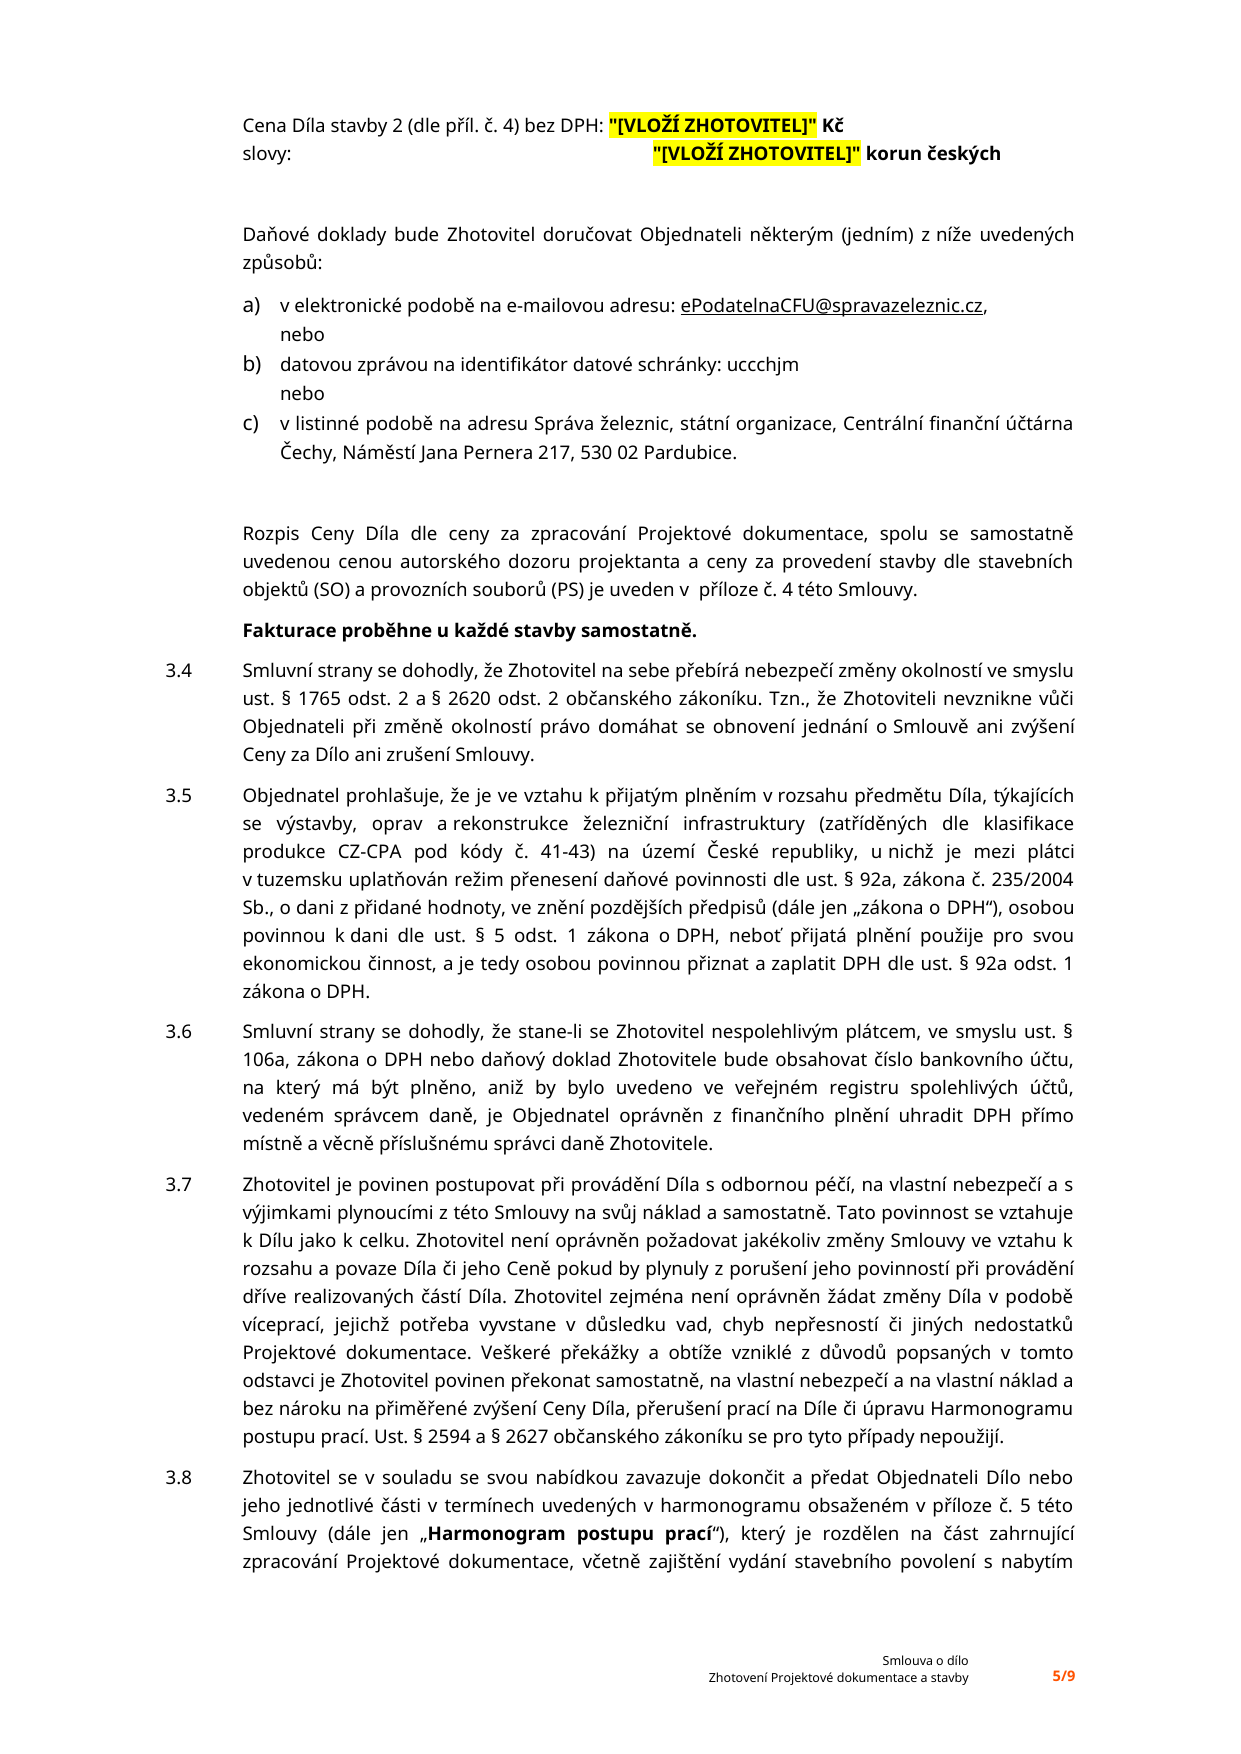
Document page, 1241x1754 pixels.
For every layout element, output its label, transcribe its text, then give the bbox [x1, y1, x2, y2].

text nebo [280, 380, 1075, 406]
text Cena Díla stavby 2 (dle příl. č. 4) bez DPH: "[VLOŽÍ ZHOTOVITEL]" Kč [817, 112, 1075, 138]
text Rozpis Ceny Díla dle ceny za zpracování Projektové dokumentace, spolu se samostatně uvedenou cenou autorského dozoru projektanta a ceny za provedení stavby dle stavebních objektů (SO) a provozních souborů (PS) je uveden v příloze č. 4 této Smlouvy. [242, 520, 1075, 602]
text slovy: "[VLOŽÍ ZHOTOVITEL]" korun českých [242, 140, 653, 166]
text Smluvní strany se dohodly, že Zhotovitel na sebe přebírá nebezpečí změny okolností ve smyslu ust. § 1765 odst. 2 a § 2620 odst. 2 občanského zákoníku. Tzn., že Zhotoviteli nevznikne vůči Objednateli při změně okolností právo domáhat se obnovení jednání o Smlouvě ani zvýšení Ceny za Dílo ani zrušení Smlouvy. [165, 657, 1075, 767]
text Daňové doklady bude Zhotovitel doručovat Objednateli některým (jedním) z níže uvedených způsobů: [242, 221, 1075, 275]
text Cena Díla stavby 2 (dle příl. č. 4) bez DPH: "[VLOŽÍ ZHOTOVITEL]" Kč [242, 112, 609, 138]
list v listinné podobě na adresu Správa železnic, státní organizace, Centrální finanční účtárna Čechy, Náměstí Jana Pernera 217, 530 02 Pardubice. [242, 408, 1075, 465]
text nebo [280, 321, 1075, 347]
text Zhotovitel je povinen postupovat při provádění Díla s odbornou péčí, na vlastní nebezpečí a s výjimkami plynoucími z této Smlouvy na svůj náklad a samostatně. Tato povinnost se vztahuje k Dílu jako k celku. Zhotovitel není oprávněn požadovat jakékoliv změny Smlouvy ve vztahu k rozsahu a povaze Díla či jeho Ceně pokud by plynuly z porušení jeho povinností při provádění dříve realizovaných částí Díla. Zhotovitel zejména není oprávněn žádat změny Díla v podobě víceprací, jejichž potřeba vyvstane v důsledku vad, chyb nepřesností či jiných nedostatků Projektové dokumentace. Veškeré překážky a obtíže vzniklé z důvodů popsaných v tomto odstavci je Zhotovitel povinen překonat samostatně, na vlastní nebezpečí a na vlastní náklad a bez nároku na přiměřené zvýšení Ceny Díla, přerušení prací na Díle či úpravu Harmonogramu postupu prací. Ust. § 2594 a § 2627 občanského zákoníku se pro tyto případy nepoužijí. [165, 1171, 1075, 1449]
text slovy: "[VLOŽÍ ZHOTOVITEL]" korun českých [861, 140, 1075, 166]
text Fakturace proběhne u každé stavby samostatně. [242, 617, 1075, 642]
text Objednatel prohlašuje, že je ve vztahu k přijatým plněním v rozsahu předmětu Díla, týkajících se výstavby, oprav a rekonstrukce železniční infrastruktury (zatříděných dle klasifikace produkce CZ-CPA pod kódy č. 41-43) na území České republiky, u nichž je mezi plátci v tuzemsku uplatňován režim přenesení daňové povinnosti dle ust. § 92a, zákona č. 235/2004 Sb., o dani z přidané hodnoty, ve znění pozdějších předpisů (dále jen „zákona o DPH“), osobou povinnou k dani dle ust. § 5 odst. 1 zákona o DPH, neboť přijatá plnění použije pro svou ekonomickou činnost, a je tedy osobou povinnou přiznat a zaplatit DPH dle ust. § 92a odst. 1 zákona o DPH. [165, 782, 1075, 1004]
text Smluvní strany se dohodly, že stane-li se Zhotovitel nespolehlivým plátcem, ve smyslu ust. § 106a, zákona o DPH nebo daňový doklad Zhotovitele bude obsahovat číslo bankovního účtu, na který má být plněno, aniž by bylo uvedeno ve veřejném registru spolehlivých účtů, vedeném správcem daně, je Objednatel oprávněn z finančního plnění uhradit DPH přímo místně a věcně příslušnému správci daně Zhotovitele. [165, 1019, 1075, 1156]
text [165, 1464, 1075, 1573]
list v elektronické podobě na e-mailovou adresu: ePodatelnaCFU@spravazeleznic.cz, [242, 290, 1075, 318]
list datovou zprávou na identifikátor datové schránky: uccchjm [242, 349, 1075, 377]
